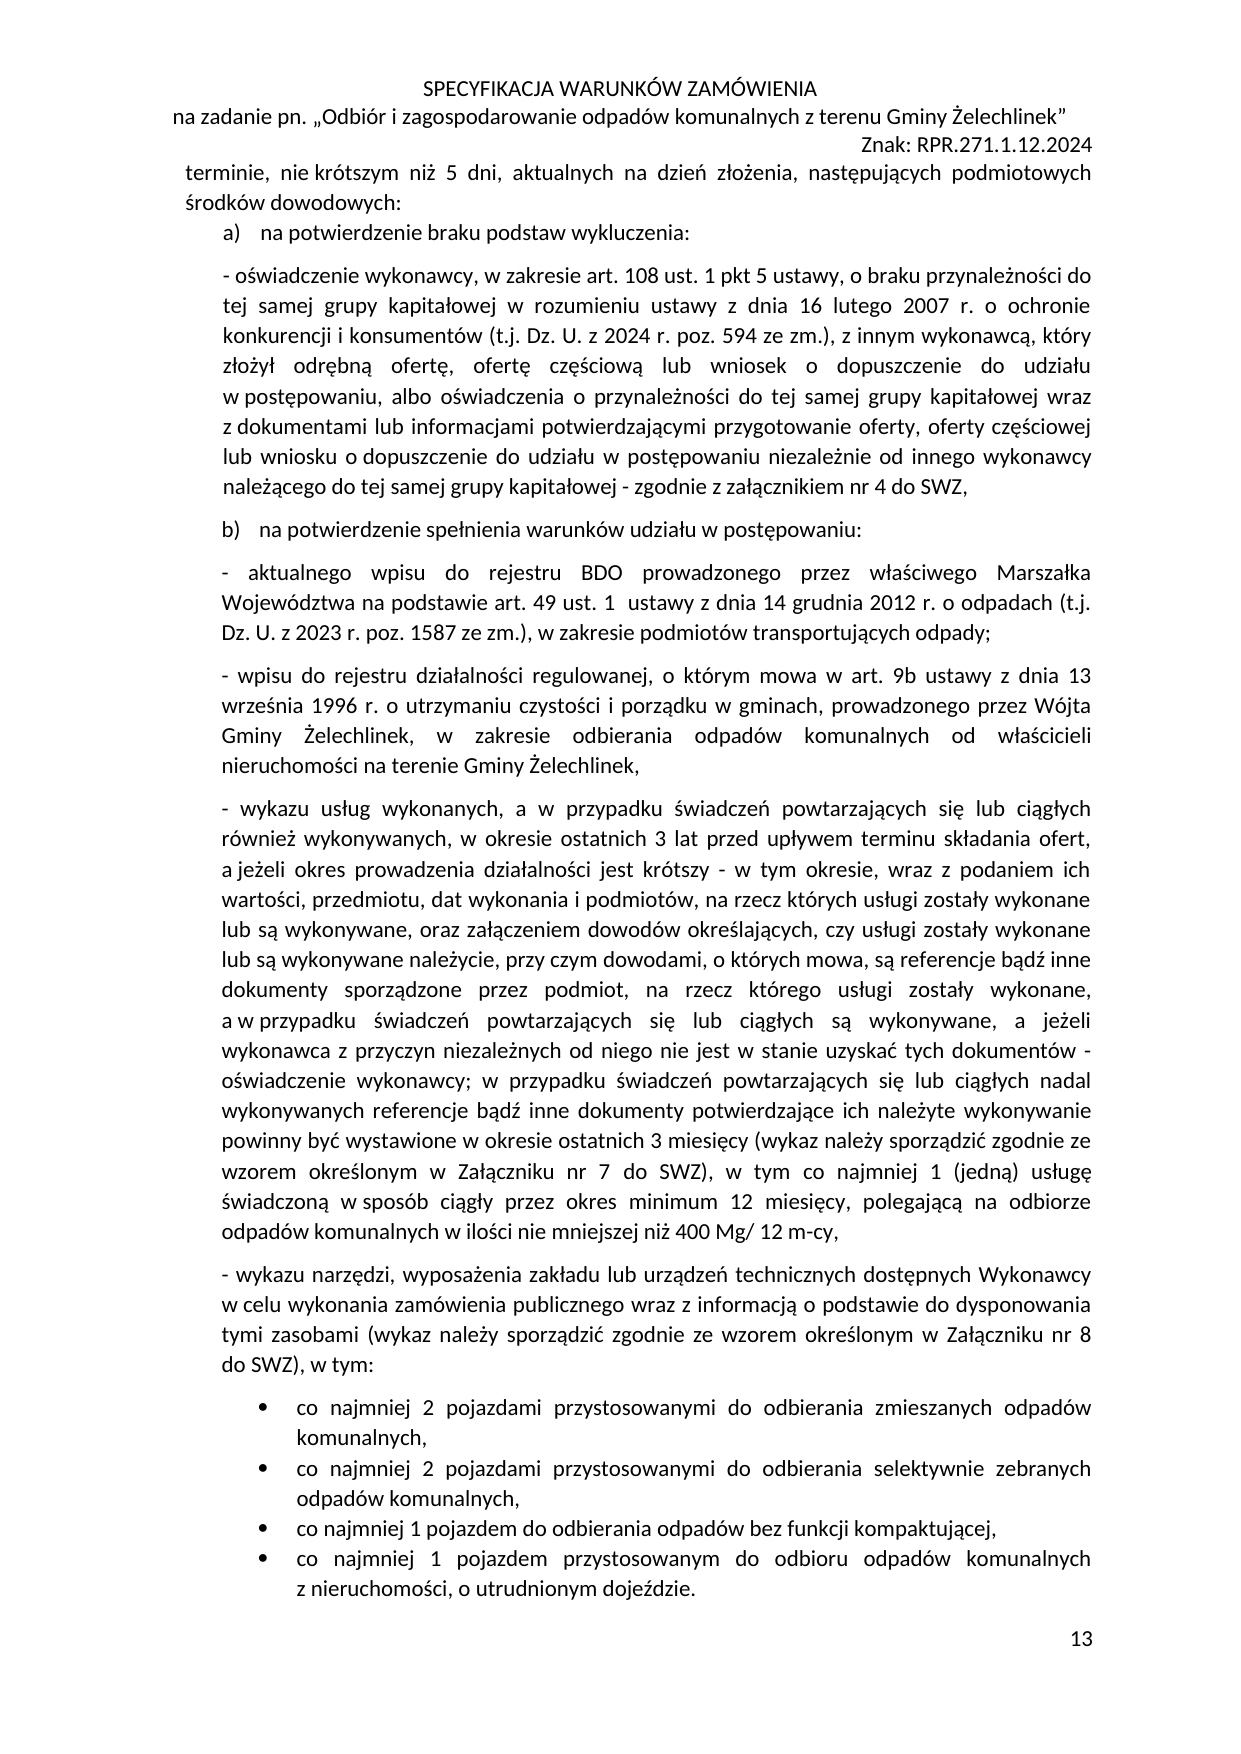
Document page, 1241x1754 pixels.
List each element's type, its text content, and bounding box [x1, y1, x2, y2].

text - wykazu narzędzi, wyposażenia zakładu lub urządzeń technicznych dostępnych Wykonawcy w celu wykonania zamówienia publicznego wraz z informacją o podstawie do dysponowania tymi zasobami (wykaz należy sporządzić zgodnie ze wzorem określonym w Załączniku nr 8 do SWZ), w tym: [221, 1260, 1093, 1378]
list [148, 158, 1093, 216]
list co najmniej 1 pojazdem przystosowanym do odbioru odpadów komunalnych z nieruchomości, o utrudnionym dojeździe. [259, 1544, 1093, 1602]
list na potwierdzenie spełnienia warunków udziału w postępowaniu: [221, 515, 1093, 543]
text - wykazu usług wykonanych, a w przypadku świadczeń powtarzających się lub ciągłych również wykonywanych, w okresie ostatnich 3 lat przed upływem terminu składania ofert, a jeżeli okres prowadzenia działalności jest krótszy - w tym okresie, wraz z podaniem ich wartości, przedmiotu, dat wykonania i podmiotów, na rzecz których usługi zostały wykonane lub są wykonywane, oraz załączeniem dowodów określających, czy usługi zostały wykonane lub są wykonywane należycie, przy czym dowodami, o których mowa, są referencje bądź inne dokumenty sporządzone przez podmiot, na rzecz którego usługi zostały wykonane, a w przypadku świadczeń powtarzających się lub ciągłych są wykonywane, a jeżeli wykonawca z przyczyn niezależnych od niego nie jest w stanie uzyskać tych dokumentów - oświadczenie wykonawcy; w przypadku świadczeń powtarzających się lub ciągłych nadal wykonywanych referencje bądź inne dokumenty potwierdzające ich należyte wykonywanie powinny być wystawione w okresie ostatnich 3 miesięcy (wykaz należy sporządzić zgodnie ze wzorem określonym w Załączniku nr 7 do SWZ), w tym co najmniej 1 (jedną) usługę świadczoną w sposób ciągły przez okres minimum 12 miesięcy, polegającą na odbiorze odpadów komunalnych w ilości nie mniejszej niż 400 Mg/ 12 m-cy, [221, 794, 1093, 1245]
list na potwierdzenie braku podstaw wykluczenia: [223, 218, 1093, 246]
list co najmniej 1 pojazdem do odbierania odpadów bez funkcji kompaktującej, [259, 1514, 1093, 1542]
text - wpisu do rejestru działalności regulowanej, o którym mowa w art. 9b ustawy z dnia 13 września 1996 r. o utrzymaniu czystości i porządku w gminach, prowadzonego przez Wójta Gminy Żelechlinek, w zakresie odbierania odpadów komunalnych od właścicieli nieruchomości na terenie Gminy Żelechlinek, [221, 661, 1093, 779]
text - oświadczenie wykonawcy, w zakresie art. 108 ust. 1 pkt 5 ustawy, o braku przynależności do tej samej grupy kapitałowej w rozumieniu ustawy z dnia 16 lutego 2007 r. o ochronie konkurencji i konsumentów (t.j. Dz. U. z 2024 r. poz. 594 ze zm.), z innym wykonawcą, który złożył odrębną ofertę, ofertę częściową lub wniosek o dopuszczenie do udziału w postępowaniu, albo oświadczenia o przynależności do tej samej grupy kapitałowej wraz z dokumentami lub informacjami potwierdzającymi przygotowanie oferty, oferty częściowej lub wniosku o dopuszczenie do udziału w postępowaniu niezależnie od innego wykonawcy należącego do tej samej grupy kapitałowej - zgodnie z załącznikiem nr 4 do SWZ, [223, 261, 1093, 500]
list co najmniej 2 pojazdami przystosowanymi do odbierania selektywnie zebranych odpadów komunalnych, [259, 1454, 1093, 1512]
list co najmniej 2 pojazdami przystosowanymi do odbierania zmieszanych odpadów komunalnych, [259, 1393, 1093, 1451]
text - aktualnego wpisu do rejestru BDO prowadzonego przez właściwego Marszałka Województwa na podstawie art. 49 ust. 1 ustawy z dnia 14 grudnia 2012 r. o odpadach (t.j. Dz. U. z 2023 r. poz. 1587 ze zm.), w zakresie podmiotów transportujących odpady; [221, 558, 1093, 646]
